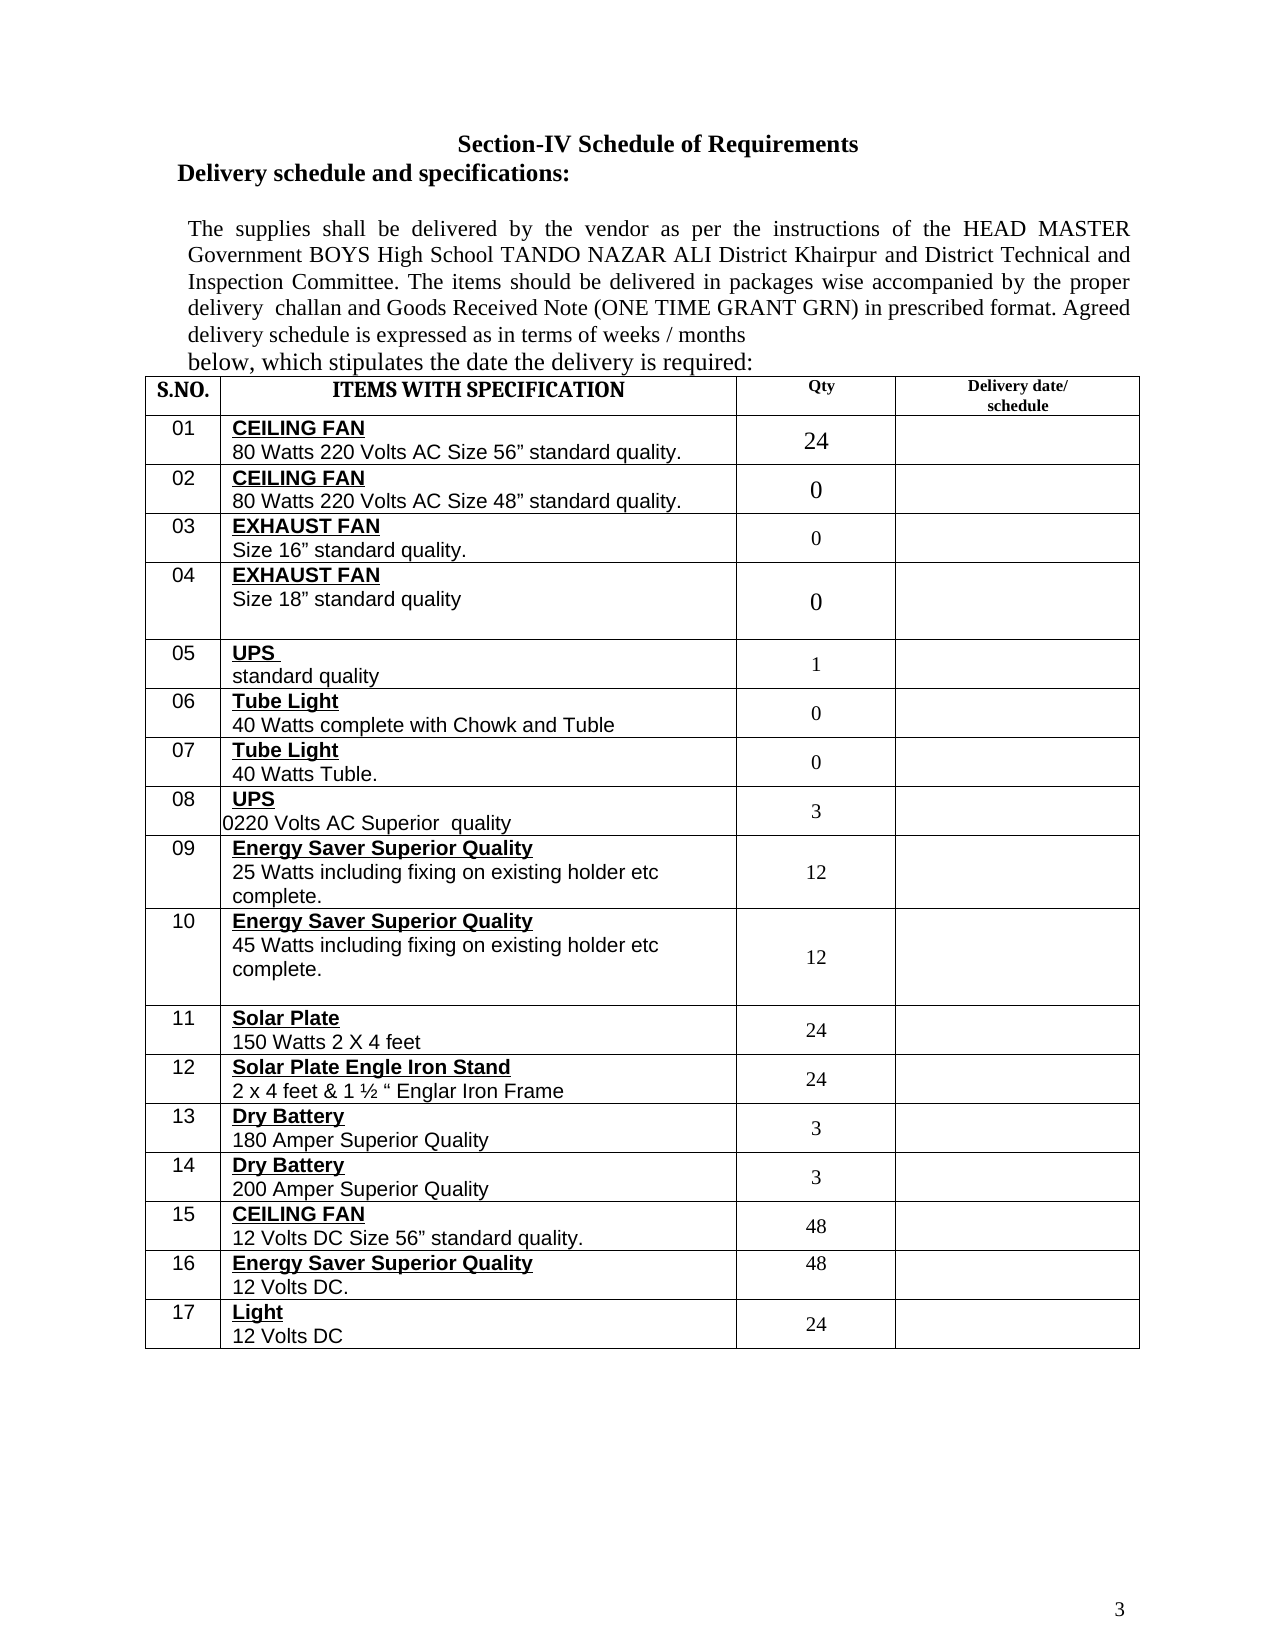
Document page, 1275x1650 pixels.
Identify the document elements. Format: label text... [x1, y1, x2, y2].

table_cell UPS standard quality [221, 640, 736, 688]
table_cell Dry Battery 200 Amper Superior Quality [221, 1153, 736, 1201]
table_header Qty [737, 377, 895, 415]
table_cell EXHAUST FAN Size 16” standard quality. [221, 514, 736, 562]
text below, which stipulates the date the delivery is required: [188, 347, 1150, 376]
text The supplies shall be delivered by the vendor as per the instructions of the HEAD MASTER Government BOYS High School TANDO NAZAR ALI District Khairpur and District Technical and Inspection Committee. The items should be delivered in packages wise accompanied by the proper delivery challan and Goods Received Note (ONE TIME GRANT GRN) in prescribed format. Agreed delivery schedule is expressed as in terms of weeks / months [188, 215, 1130, 347]
table_cell 24 [737, 1006, 895, 1054]
table_cell Energy Saver Superior Quality 12 Volts DC. [221, 1251, 736, 1299]
table_cell [896, 416, 1139, 464]
table_cell CEILING FAN 12 Volts DC Size 56” standard quality. [221, 1202, 736, 1250]
table_cell 0 [737, 738, 895, 786]
table_header Delivery date/ schedule [896, 377, 1139, 415]
table_cell 04 [146, 563, 220, 639]
table_cell CEILING FAN 80 Watts 220 Volts AC Size 56” standard quality. [221, 416, 736, 464]
table_cell 09 [146, 836, 220, 908]
table_cell [896, 836, 1139, 908]
table_cell 3 [737, 1153, 895, 1201]
table_cell 15 [146, 1202, 220, 1250]
table_cell 10 [146, 909, 220, 1005]
table_cell Tube Light 40 Watts complete with Chowk and Tuble [221, 689, 736, 737]
table_cell 1 [737, 640, 895, 688]
table_cell [896, 738, 1139, 786]
table_cell [896, 689, 1139, 737]
table_cell Solar Plate Engle Iron Stand 2 x 4 feet & 1 ½ “ Englar Iron Frame [221, 1055, 736, 1103]
table_cell [896, 514, 1139, 562]
table_cell [896, 1104, 1139, 1152]
table_cell 07 [146, 738, 220, 786]
table_cell Light 12 Volts DC [221, 1300, 736, 1348]
table_cell 05 [146, 640, 220, 688]
table_cell [896, 465, 1139, 513]
table_cell EXHAUST FAN Size 18” standard quality [221, 563, 736, 639]
table_cell 06 [146, 689, 220, 737]
table_cell [896, 1251, 1139, 1299]
table_cell [896, 1300, 1139, 1348]
table_cell 0 [737, 514, 895, 562]
table_cell CEILING FAN 80 Watts 220 Volts AC Size 48” standard quality. [221, 465, 736, 513]
table_cell 17 [146, 1300, 220, 1348]
table_cell 02 [146, 465, 220, 513]
table_cell 12 [146, 1055, 220, 1103]
text Delivery schedule and specifications: [177, 158, 1150, 187]
table_cell [896, 1055, 1139, 1103]
table_cell [896, 909, 1139, 1005]
table_cell 3 [737, 787, 895, 835]
table_cell 48 [737, 1202, 895, 1250]
table_cell 0 [737, 465, 895, 513]
table_cell [896, 787, 1139, 835]
table_cell 03 [146, 514, 220, 562]
table_cell Energy Saver Superior Quality 25 Watts including fixing on existing holder etc complete. [221, 836, 736, 908]
table_cell UPS 0220 Volts AC Superior quality [221, 787, 736, 835]
table_cell 3 [737, 1104, 895, 1152]
table_cell [896, 1006, 1139, 1054]
table_cell 13 [146, 1104, 220, 1152]
table_cell 12 [737, 909, 895, 1005]
table_cell 11 [146, 1006, 220, 1054]
table_cell 0 [737, 689, 895, 737]
table_cell Dry Battery 180 Amper Superior Quality [221, 1104, 736, 1152]
table_header S.NO. [146, 377, 220, 415]
table_cell Solar Plate 150 Watts 2 X 4 feet [221, 1006, 736, 1054]
table_cell 14 [146, 1153, 220, 1201]
table_cell 24 [737, 1300, 895, 1348]
table_header ITEMS WITH SPECIFICATION [221, 377, 736, 415]
table_cell Energy Saver Superior Quality 45 Watts including fixing on existing holder etc complete. [221, 909, 736, 1005]
table_cell Tube Light 40 Watts Tuble. [221, 738, 736, 786]
table_cell 24 [737, 1055, 895, 1103]
table_cell 01 [146, 416, 220, 464]
table_cell [896, 563, 1139, 639]
table_cell 08 [146, 787, 220, 835]
table_cell [896, 640, 1139, 688]
text Section-IV Schedule of Requirements [457, 129, 1150, 158]
table_cell [896, 1153, 1139, 1201]
table_cell 24 [737, 416, 895, 464]
table_cell 0 [737, 563, 895, 639]
table_cell [896, 1202, 1139, 1250]
table_cell 12 [737, 836, 895, 908]
table_cell 48 [737, 1251, 895, 1299]
table_cell 16 [146, 1251, 220, 1299]
